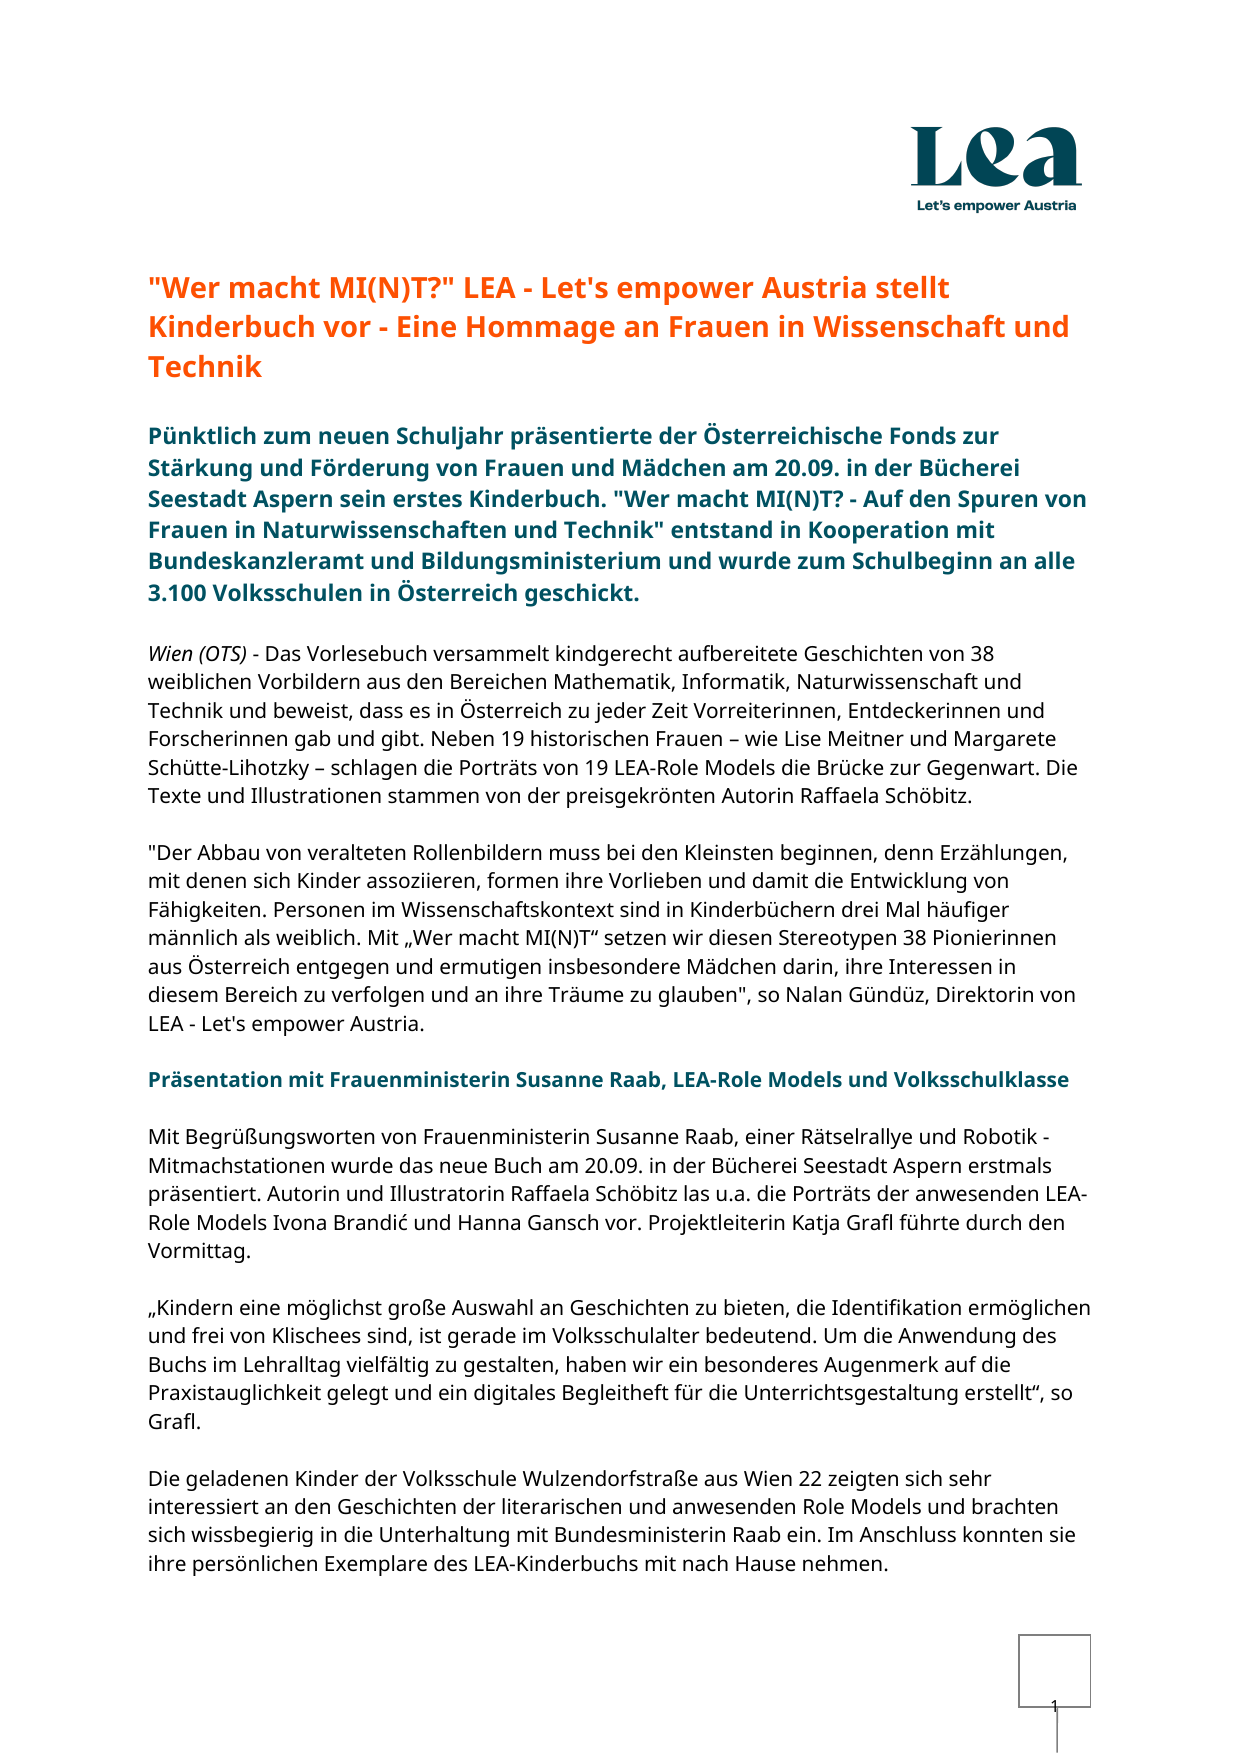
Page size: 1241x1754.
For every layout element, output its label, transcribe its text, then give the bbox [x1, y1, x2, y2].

text "Der Abbau von veralteten Rollenbildern muss bei den Kleinsten beginnen, denn Erzählungen, mit denen sich Kinder assoziieren, formen ihre Vorlieben und damit die Entwicklung von Fähigkeiten. Personen im Wissenschaftskontext sind in Kinderbüchern drei Mal häufiger männlich als weiblich. Mit „Wer macht MI(N)T“ setzen wir diesen Stereotypen 38 Pionierinnen aus Österreich entgegen und ermutigen insbesondere Mädchen darin, ihre Interessen in diesem Bereich zu verfolgen und an ihre Träume zu glauben", so Nalan Gündüz, Direktorin von LEA - Let's empower Austria. [148, 838, 1093, 1037]
text Die geladenen Kinder der Volksschule Wulzendorfstraße aus Wien 22 zeigten sich sehr interessiert an den Geschichten der literarischen und anwesenden Role Models und brachten sich wissbegierig in die Unterhaltung mit Bundesministerin Raab ein. Im Anschluss konnten sie ihre persönlichen Exemplare des LEA-Kinderbuchs mit nach Hause nehmen. [148, 1464, 1093, 1577]
text Wien (OTS) - Das Vorlesebuch versammelt kindgerecht aufbereitete Geschichten von 38 weiblichen Vorbildern aus den Bereichen Mathematik, Informatik, Naturwissenschaft und Technik und beweist, dass es in Österreich zu jeder Zeit Vorreiterinnen, Entdeckerinnen und Forscherinnen gab und gibt. Neben 19 historischen Frauen – wie Lise Meitner und Margarete Schütte-Lihotzky – schlagen die Porträts von 19 LEA-Role Models die Brücke zur Gegenwart. Die Texte und Illustrationen stammen von der preisgekrönten Autorin Raffaela Schöbitz. [148, 639, 1093, 809]
text Mit Begrüßungsworten von Frauenministerin Susanne Raab, einer Rätselrallye und Robotik -Mitmachstationen wurde das neue Buch am 20.09. in der Bücherei Seestadt Aspern erstmals präsentiert. Autorin und Illustratorin Raffaela Schöbitz las u.a. die Porträts der anwesenden LEA-Role Models Ivona Brandić und Hanna Gansch vor. Projektleiterin Katja Grafl führte durch den Vormittag. [148, 1122, 1093, 1264]
text "Wer macht MI(N)T?" LEA - Let's empower Austria stellt Kinderbuch vor - Eine Hommage an Frauen in Wissenschaft und Technik [148, 267, 1093, 386]
text Präsentation mit Frauenministerin Susanne Raab, LEA-Role Models und Volksschulklasse [148, 1066, 1093, 1094]
text „Kindern eine möglichst große Auswahl an Geschichten zu bieten, die Identifikation ermöglichen und frei von Klischees sind, ist gerade im Volksschulalter bedeutend. Um die Anwendung des Buchs im Lehralltag vielfältig zu gestalten, haben wir ein besonderes Augenmerk auf die Praxistauglichkeit gelegt und ein digitales Begleitheft für die Unterrichtsgestaltung erstellt“, so Grafl. [148, 1293, 1093, 1435]
picture [899, 73, 1093, 267]
text Pünktlich zum neuen Schuljahr präsentierte der Österreichische Fonds zur Stärkung und Förderung von Frauen und Mädchen am 20.09. in der Bücherei Seestadt Aspern sein erstes Kinderbuch. "Wer macht MI(N)T? - Auf den Spuren von Frauen in Naturwissenschaften und Technik" entstand in Kooperation mit Bundeskanzleramt und Bildungsministerium und wurde zum Schulbeginn an alle 3.100 Volksschulen in Österreich geschickt. [148, 420, 1093, 608]
